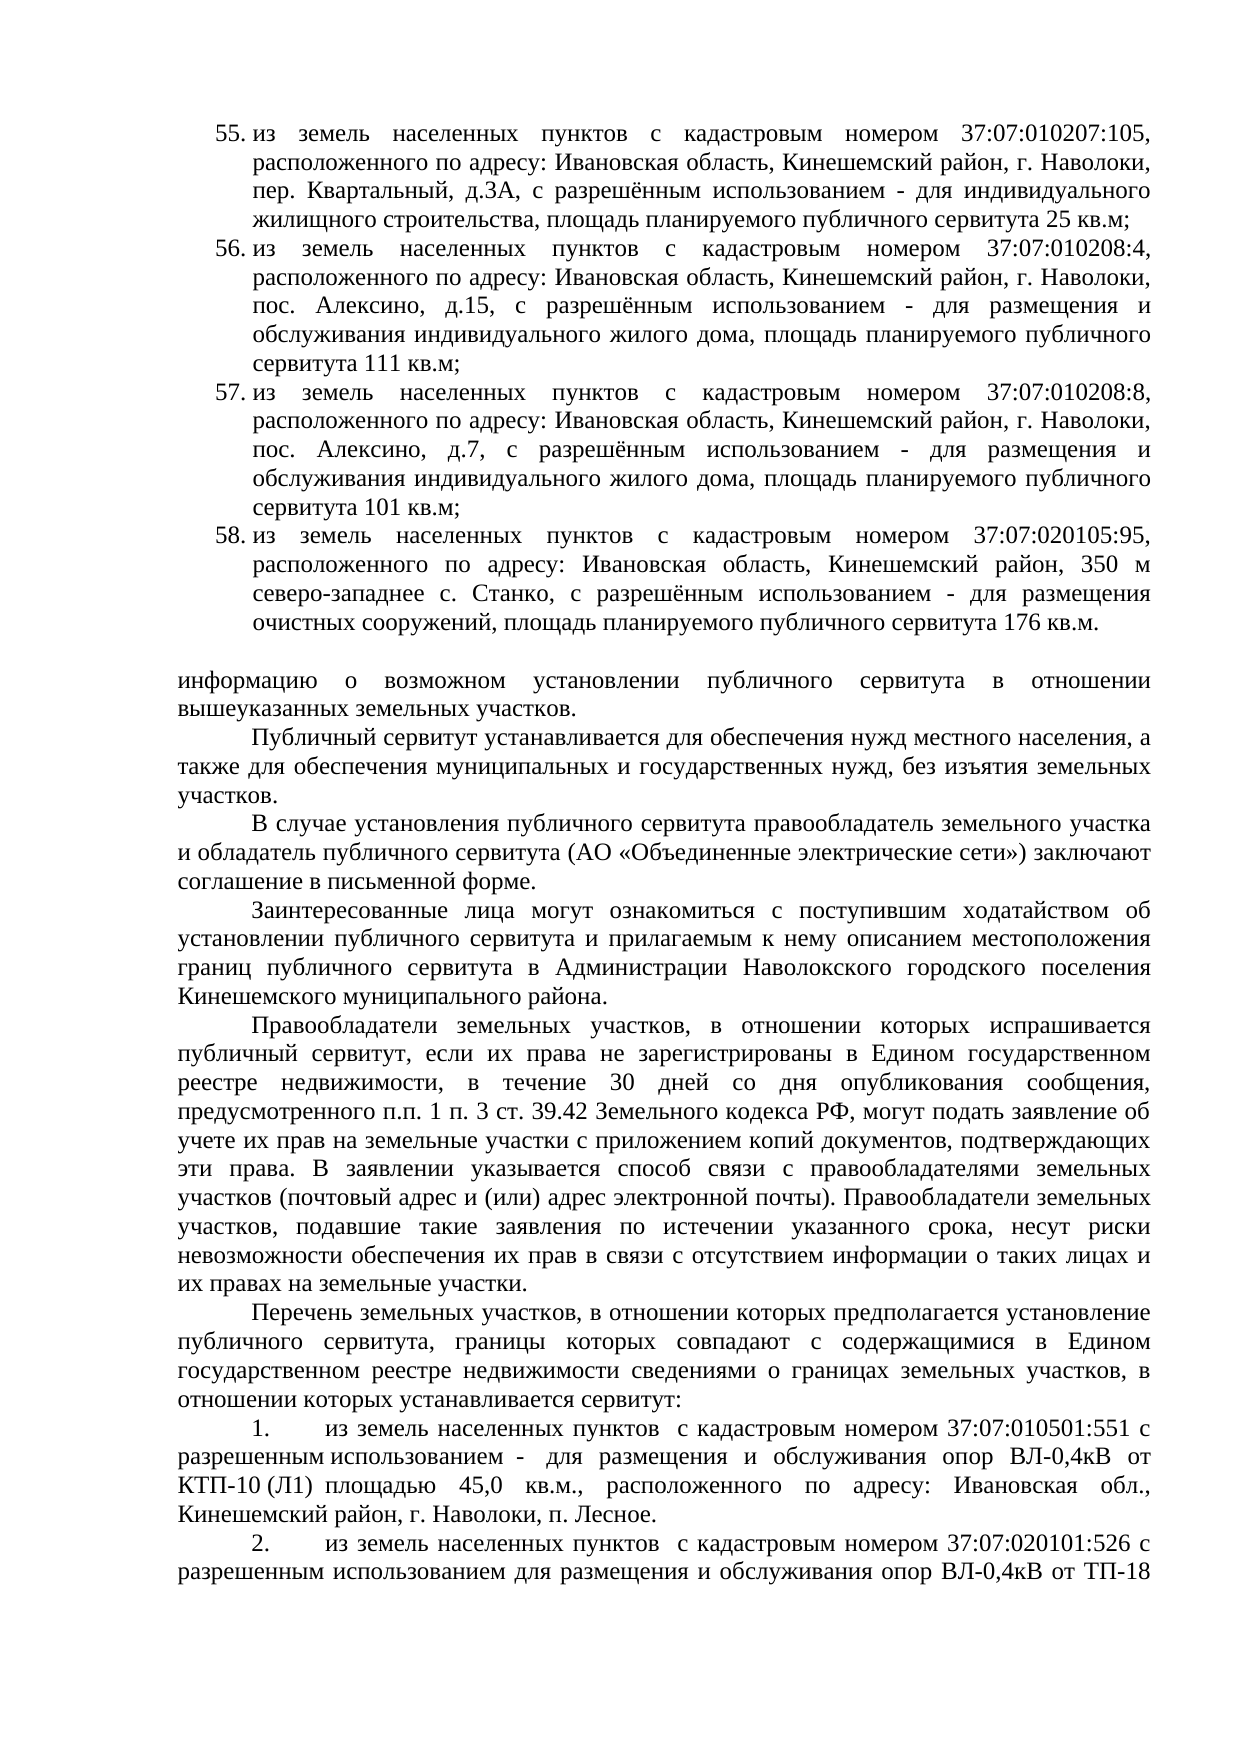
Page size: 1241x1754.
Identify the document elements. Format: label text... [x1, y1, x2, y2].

text Перечень земельных участков, в отношении которых предполагается установление публичного сервитута, границы которых совпадают с содержащимися в Едином государственном реестре недвижимости сведениями о границах земельных участков, в отношении которых устанавливается сервитут: [177, 1297, 1152, 1413]
list из земель населенных пунктов с кадастровым номером 37:07:010207:105, расположенного по адресу: Ивановская область, Кинешемский район, г. Наволоки, пер. Квартальный, д.3А, с разрешённым использованием - для индивидуального жилищного строительства, площадь планируемого публичного сервитута 25 кв.м; [215, 118, 1152, 233]
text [177, 1528, 1152, 1585]
text Публичный сервитут устанавливается для обеспечения нужд местного населения, а также для обеспечения муниципальных и государственных нужд, без изъятия земельных участков. [177, 722, 1152, 808]
text Правообладатели земельных участков, в отношении которых испрашивается публичный сервитут, если их права не зарегистрированы в Едином государственном реестре недвижимости, в течение 30 дней со дня опубликования сообщения, предусмотренного п.п. 1 п. 3 ст. 39.42 Земельного кодекса РФ, могут подать заявление об учете их прав на земельные участки с приложением копий документов, подтверждающих эти права. В заявлении указывается способ связи с правообладателями земельных участков (почтовый адрес и (или) адрес электронной почты). Правообладатели земельных участков, подавшие такие заявления по истечении указанного срока, несут риски невозможности обеспечения их прав в связи с отсутствием информации о таких лицах и их правах на земельные участки. [177, 1010, 1152, 1297]
text 1. из земель населенных пунктов с кадастровым номером 37:07:010501:551 с разрешенным использованием - для размещения и обслуживания опор ВЛ-0,4кВ от КТП-10 (Л1) площадью 45,0 кв.м., расположенного по адресу: Ивановская обл., Кинешемский район, г. Наволоки, п. Лесное. [177, 1413, 1152, 1528]
text В случае установления публичного сервитута правообладатель земельного участка и обладатель публичного сервитута (АО «Объединенные электрические сети») заключают соглашение в письменной форме. [177, 808, 1152, 895]
text информацию о возможном установлении публичного сервитута в отношении вышеуказанных земельных участков. [177, 665, 1152, 722]
list из земель населенных пунктов с кадастровым номером 37:07:010208:8, расположенного по адресу: Ивановская область, Кинешемский район, г. Наволоки, пос. Алексино, д.7, с разрешённым использованием - для размещения и обслуживания индивидуального жилого дома, площадь планируемого публичного сервитута 101 кв.м; [215, 377, 1152, 521]
text Заинтересованные лица могут ознакомиться с поступившим ходатайством об установлении публичного сервитута и прилагаемым к нему описанием местоположения границ публичного сервитута в Администрации Наволокского городского поселения Кинешемского муниципального района. [177, 895, 1152, 1010]
list из земель населенных пунктов с кадастровым номером 37:07:020105:95, расположенного по адресу: Ивановская область, Кинешемский район, 350 м северо-западнее с. Станко, с разрешённым использованием - для размещения очистных сооружений, площадь планируемого публичного сервитута 176 кв.м. [215, 521, 1152, 636]
list из земель населенных пунктов с кадастровым номером 37:07:010208:4, расположенного по адресу: Ивановская область, Кинешемский район, г. Наволоки, пос. Алексино, д.15, с разрешённым использованием - для размещения и обслуживания индивидуального жилого дома, площадь планируемого публичного сервитута 111 кв.м; [215, 233, 1152, 377]
